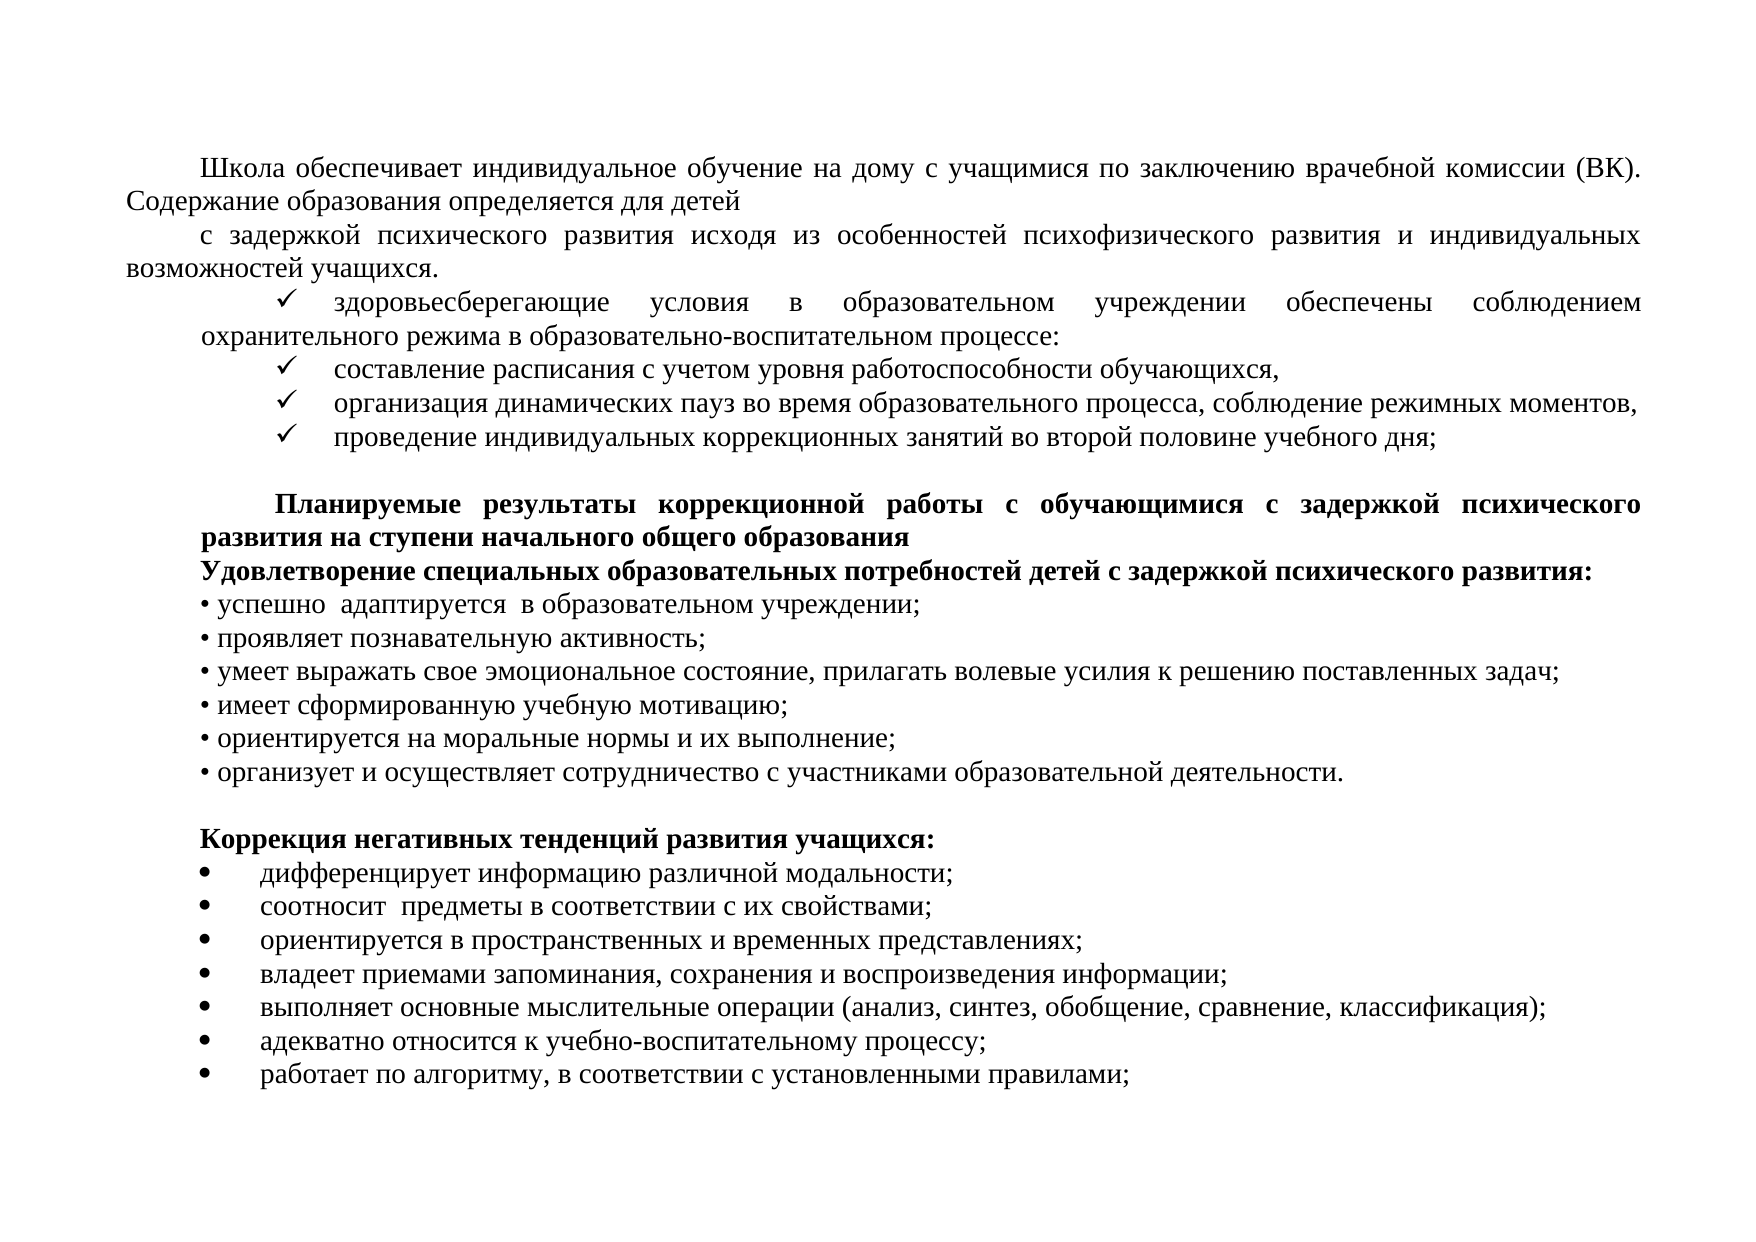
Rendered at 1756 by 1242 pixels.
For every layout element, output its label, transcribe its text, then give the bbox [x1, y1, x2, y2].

list соотносит предметы в соответствии с их свойствами; [126, 888, 1643, 922]
list здоровьесберегающие условия в образовательном учреждении обеспечены соблюдением охранительного режима в образовательно-воспитательном процессе: [201, 284, 1643, 351]
list дифференцирует информацию различной модальности; [126, 855, 1643, 888]
list адекватно относится к учебно-воспитательному процессу; [126, 1023, 1643, 1057]
text • ориентируется на моральные нормы и их выполнение; [126, 721, 1643, 754]
text Удовлетворение специальных образовательных потребностей детей с задержкой психического развития: [126, 553, 1643, 586]
list выполняет основные мыслительные операции (анализ, синтез, обобщение, сравнение, классификация); [126, 989, 1643, 1023]
list проведение индивидуальных коррекционных занятий во второй половине учебного дня; [201, 419, 1643, 452]
text с задержкой психического развития исходя из особенностей психофизического развития и индивидуальных возможностей учащихся. [126, 217, 1643, 284]
list ориентируется в пространственных и временных представлениях; [126, 922, 1643, 956]
list организация динамических пауз во время образовательного процесса, соблюдение режимных моментов, [201, 385, 1643, 419]
text • умеет выражать свое эмоциональное состояние, прилагать волевые усилия к решению поставленных задач; [126, 653, 1643, 687]
text Школа обеспечивает индивидуальное обучение на дому с учащимися по заключению врачебной комиссии (ВК). Содержание образования определяется для детей [126, 150, 1643, 217]
text • успешно адаптируется в образовательном учреждении; [126, 586, 1643, 620]
list владеет приемами запоминания, сохранения и воспроизведения информации; [126, 956, 1643, 989]
list составление расписания с учетом уровня работоспособности обучающихся, [201, 351, 1643, 385]
text • имеет сформированную учебную мотивацию; [126, 687, 1643, 721]
text Коррекция негативных тенденций развития учащихся: [126, 821, 1643, 855]
list работает по алгоритму, в соответствии с установленными правилами; [126, 1057, 1643, 1090]
text • организует и осуществляет сотрудничество с участниками образовательной деятельности. [126, 754, 1643, 788]
text Планируемые результаты коррекционной работы с обучающимися с задержкой психического развития на ступени начального общего образования [201, 486, 1643, 553]
text • проявляет познавательную активность; [126, 620, 1643, 653]
